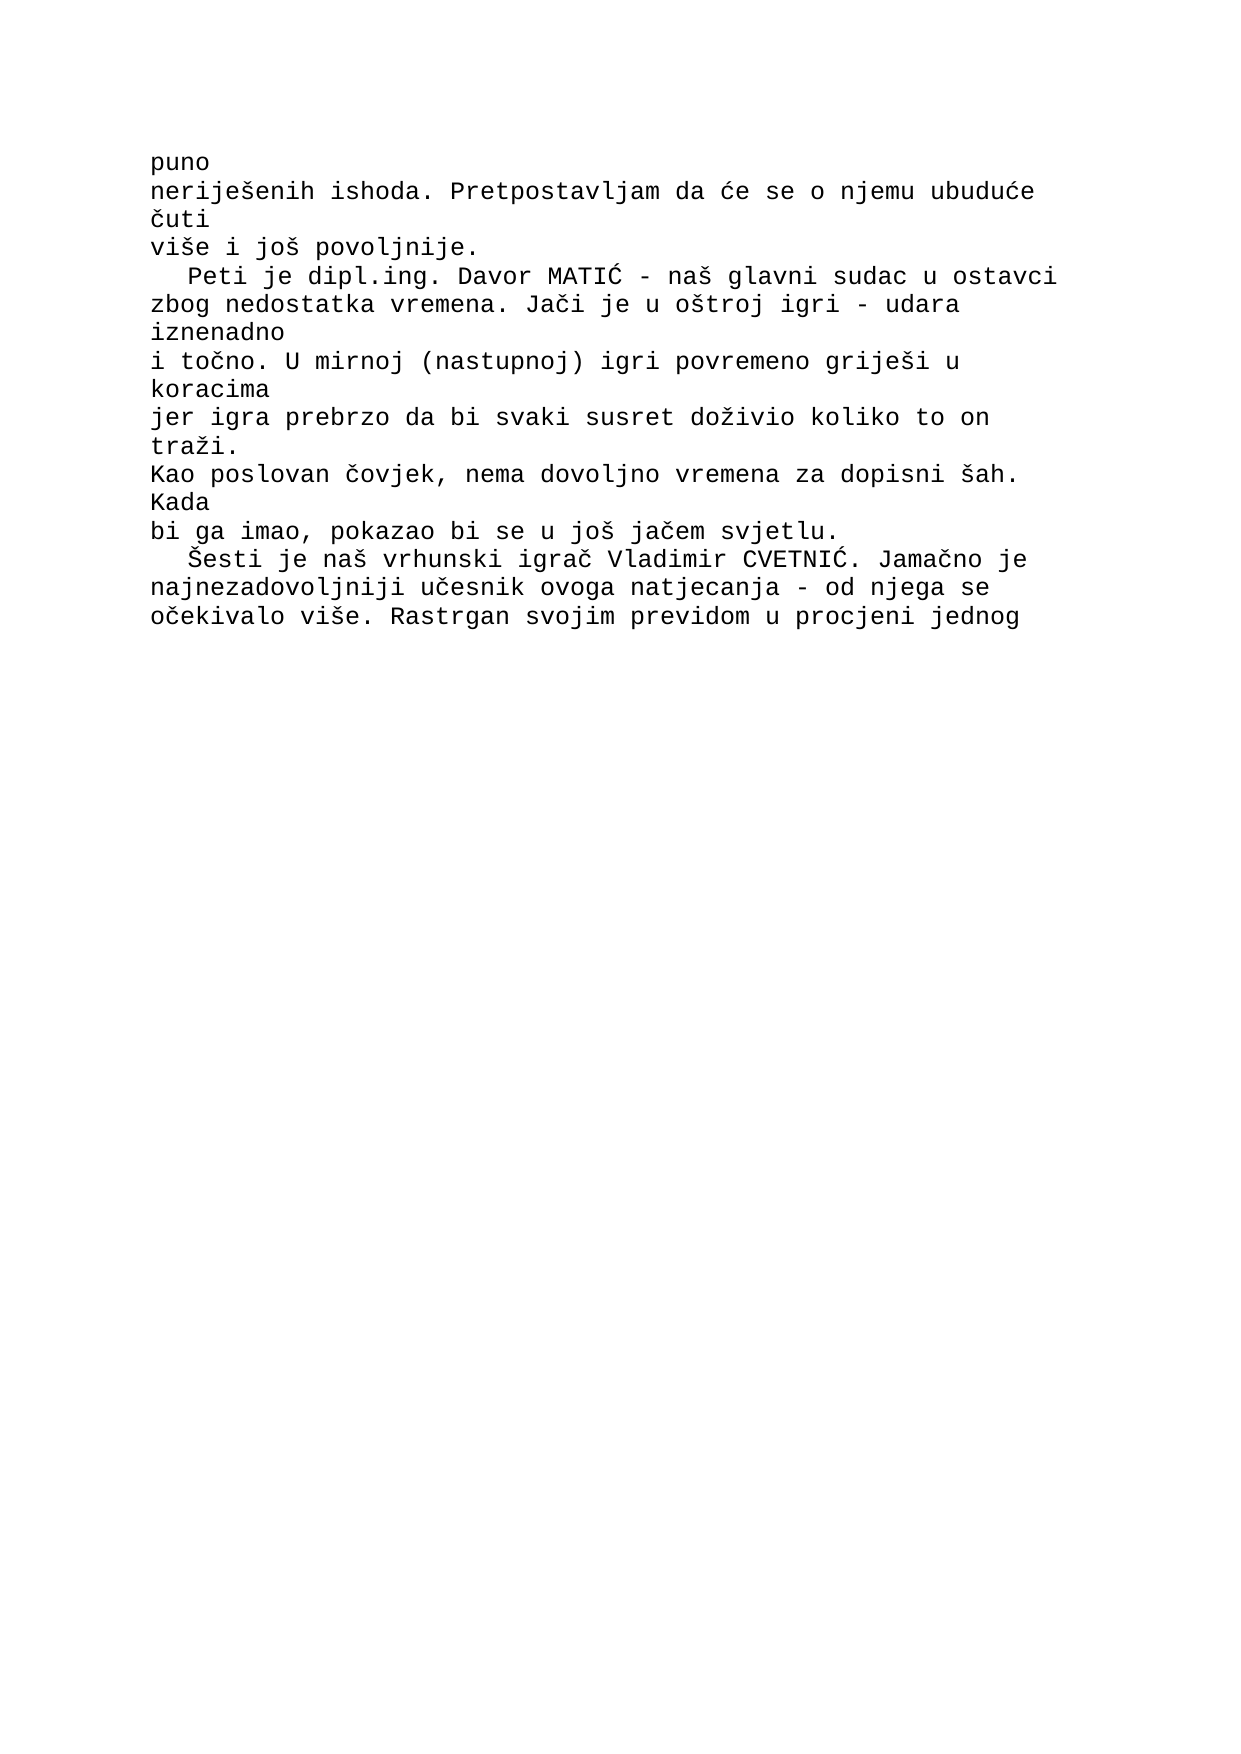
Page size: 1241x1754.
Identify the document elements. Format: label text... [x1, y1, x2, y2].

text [150, 150, 1090, 263]
text Peti je dipl.ing. Davor MATIĆ - naš glavni sudac u ostavci zbog nedostatka vremena. Jači je u oštroj igri - udara iznenadno i točno. U mirnoj (nastupnoj) igri povremeno griješi u koracima jer igra prebrzo da bi svaki susret doživio koliko to on traži. Kao poslovan čovjek, nema dovoljno vremena za dopisni šah. Kada bi ga imao, pokazao bi se u još jačem svjetlu. [150, 263, 1090, 547]
text Šesti je naš vrhunski igrač Vladimir CVETNIĆ. Jamačno je najnezadovoljniji učesnik ovoga natjecanja - od njega se očekivalo više. Rastrgan svojim previdom u procjeni jednog [150, 547, 1090, 632]
